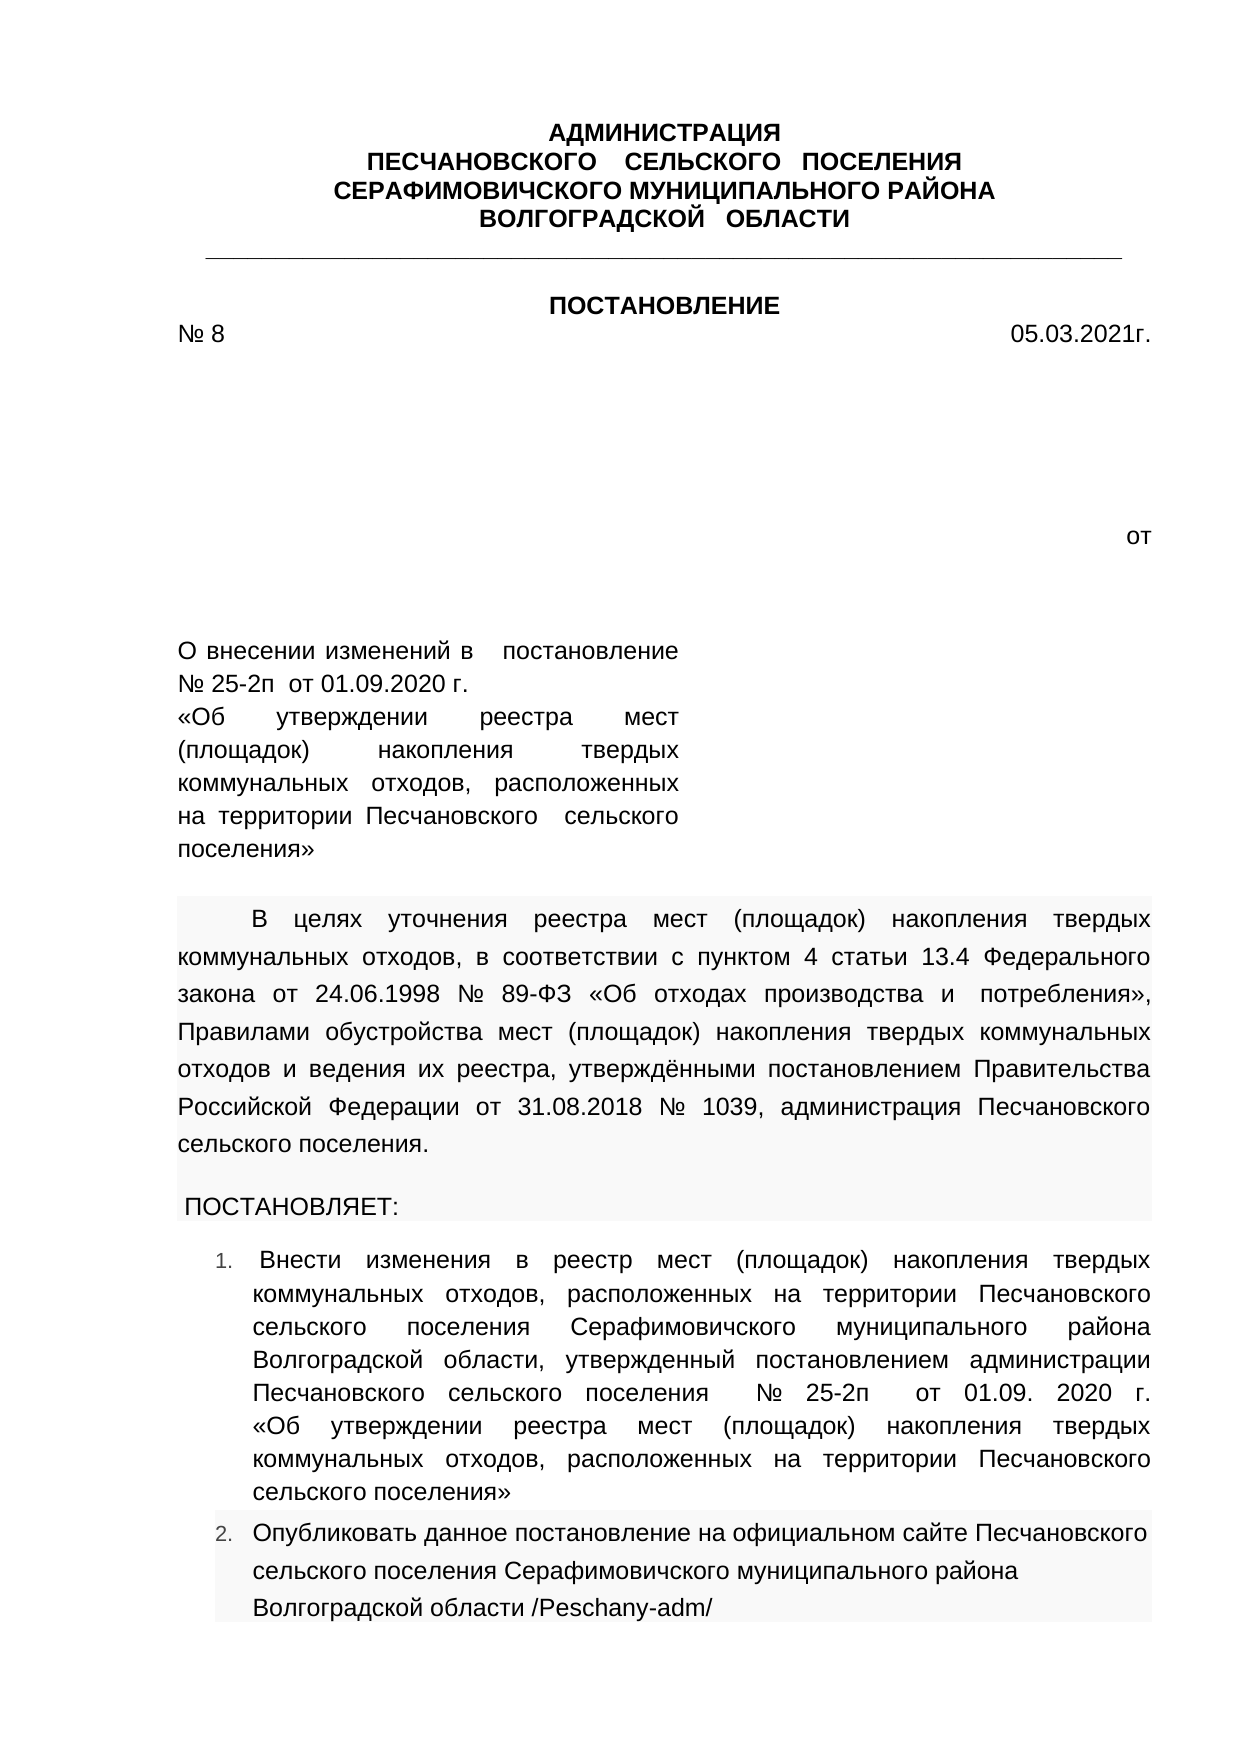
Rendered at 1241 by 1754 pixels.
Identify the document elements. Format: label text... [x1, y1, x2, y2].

text __________________________________________________________________ [177, 233, 1152, 262]
list Внести изменения в реестр мест (площадок) накопления твердых коммунальных отходов, расположенных на территории Песчановского сельского поселения Серафимовичского муниципального района Волгоградской области, утвержденный постановлением администрации Песчановского сельского поселения № 25-2п от 01.09. 2020 г. «Об утверждении реестра мест (площадок) накопления твердых коммунальных отходов, расположенных на территории Песчановского сельского поселения» [215, 1246, 1152, 1505]
text ВОЛГОГРАДСКОЙ ОБЛАСТИ [177, 204, 1152, 233]
text ПОСТАНОВЛЯЕТ: [177, 1183, 1152, 1221]
list Опубликовать данное постановление на официальном сайте Песчановского сельского поселения Серафимовичского муниципального района Волгоградской области /Peschany-adm/ [215, 1510, 1152, 1622]
text ПЕСЧАНОВСКОГО СЕЛЬСКОГО ПОСЕЛЕНИЯ [177, 147, 1152, 176]
text О внесении изменений в постановление № 25-2п от 01.09.2020 г. [177, 636, 679, 697]
text «Об утверждении реестра мест (площадок) накопления твердых коммунальных отходов, расположенных на территории Песчановского сельского поселения» [177, 702, 679, 862]
text СЕРАФИМОВИЧСКОГО МУНИЦИПАЛЬНОГО РАЙОНА [177, 176, 1152, 204]
text № 8 05.03.2021г. от [177, 319, 1152, 549]
text ПОСТАНОВЛЕНИЕ [177, 291, 1152, 319]
text АДМИНИСТРАЦИЯ [177, 118, 1152, 147]
text В целях уточнения реестра мест (площадок) накопления твердых коммунальных отходов, в соответствии с пунктом 4 статьи 13.4 Федерального закона от 24.06.1998 № 89-ФЗ «Об отходах производства и потребления», Правилами обустройства мест (площадок) накопления твердых коммунальных отходов и ведения их реестра, утверждёнными постановлением Правительства Российской Федерации от 31.08.2018 № 1039, администрация Песчановского сельского поселения. [177, 896, 1152, 1158]
